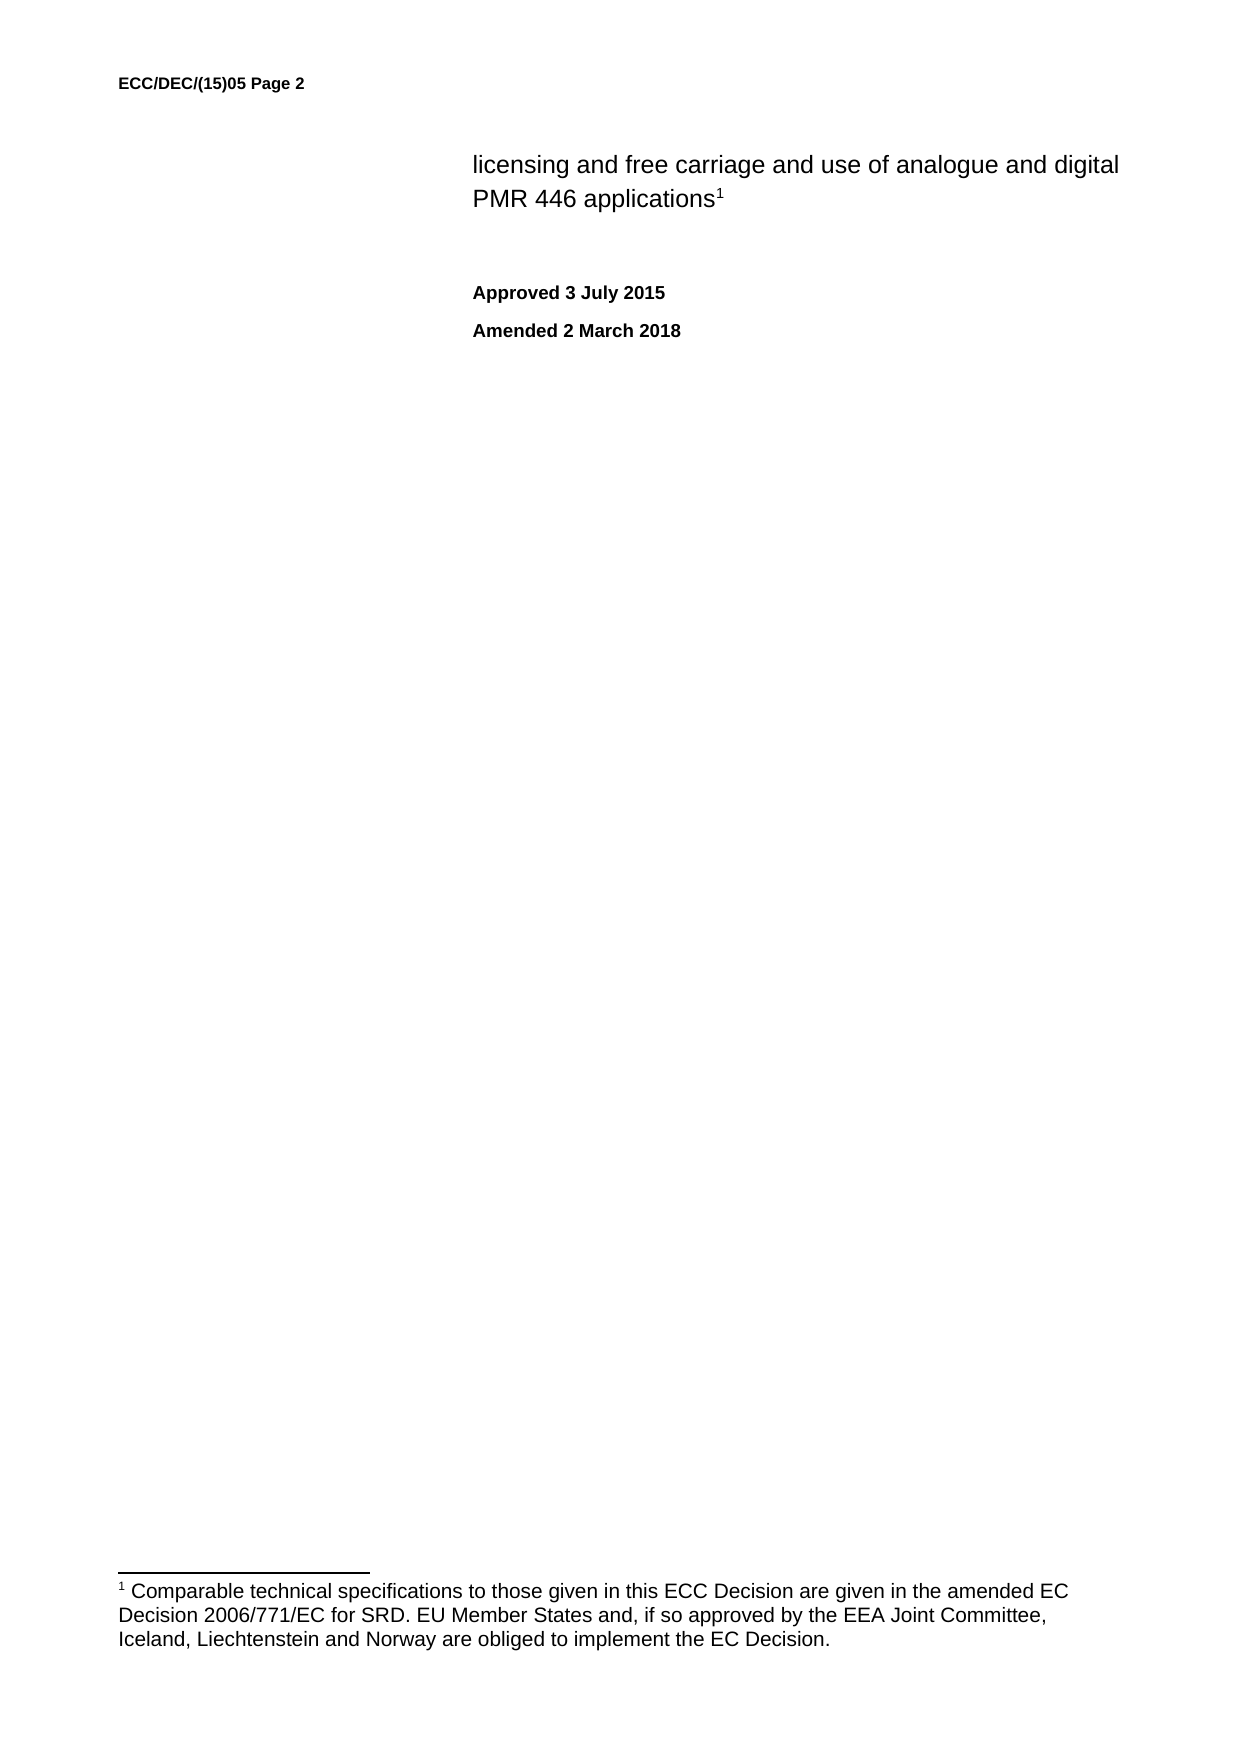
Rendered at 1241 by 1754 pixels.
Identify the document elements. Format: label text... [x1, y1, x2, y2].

title Amended 2 March 2018 [472, 320, 1122, 341]
title The harmonised frequency range 446.0-446.2 MHz, technical characteristics, exemption from individual licensing and free carriage and use of analogue and digital PMR 446 applications [472, 150, 1122, 213]
title Approved 3 July 2015 [472, 281, 1122, 303]
